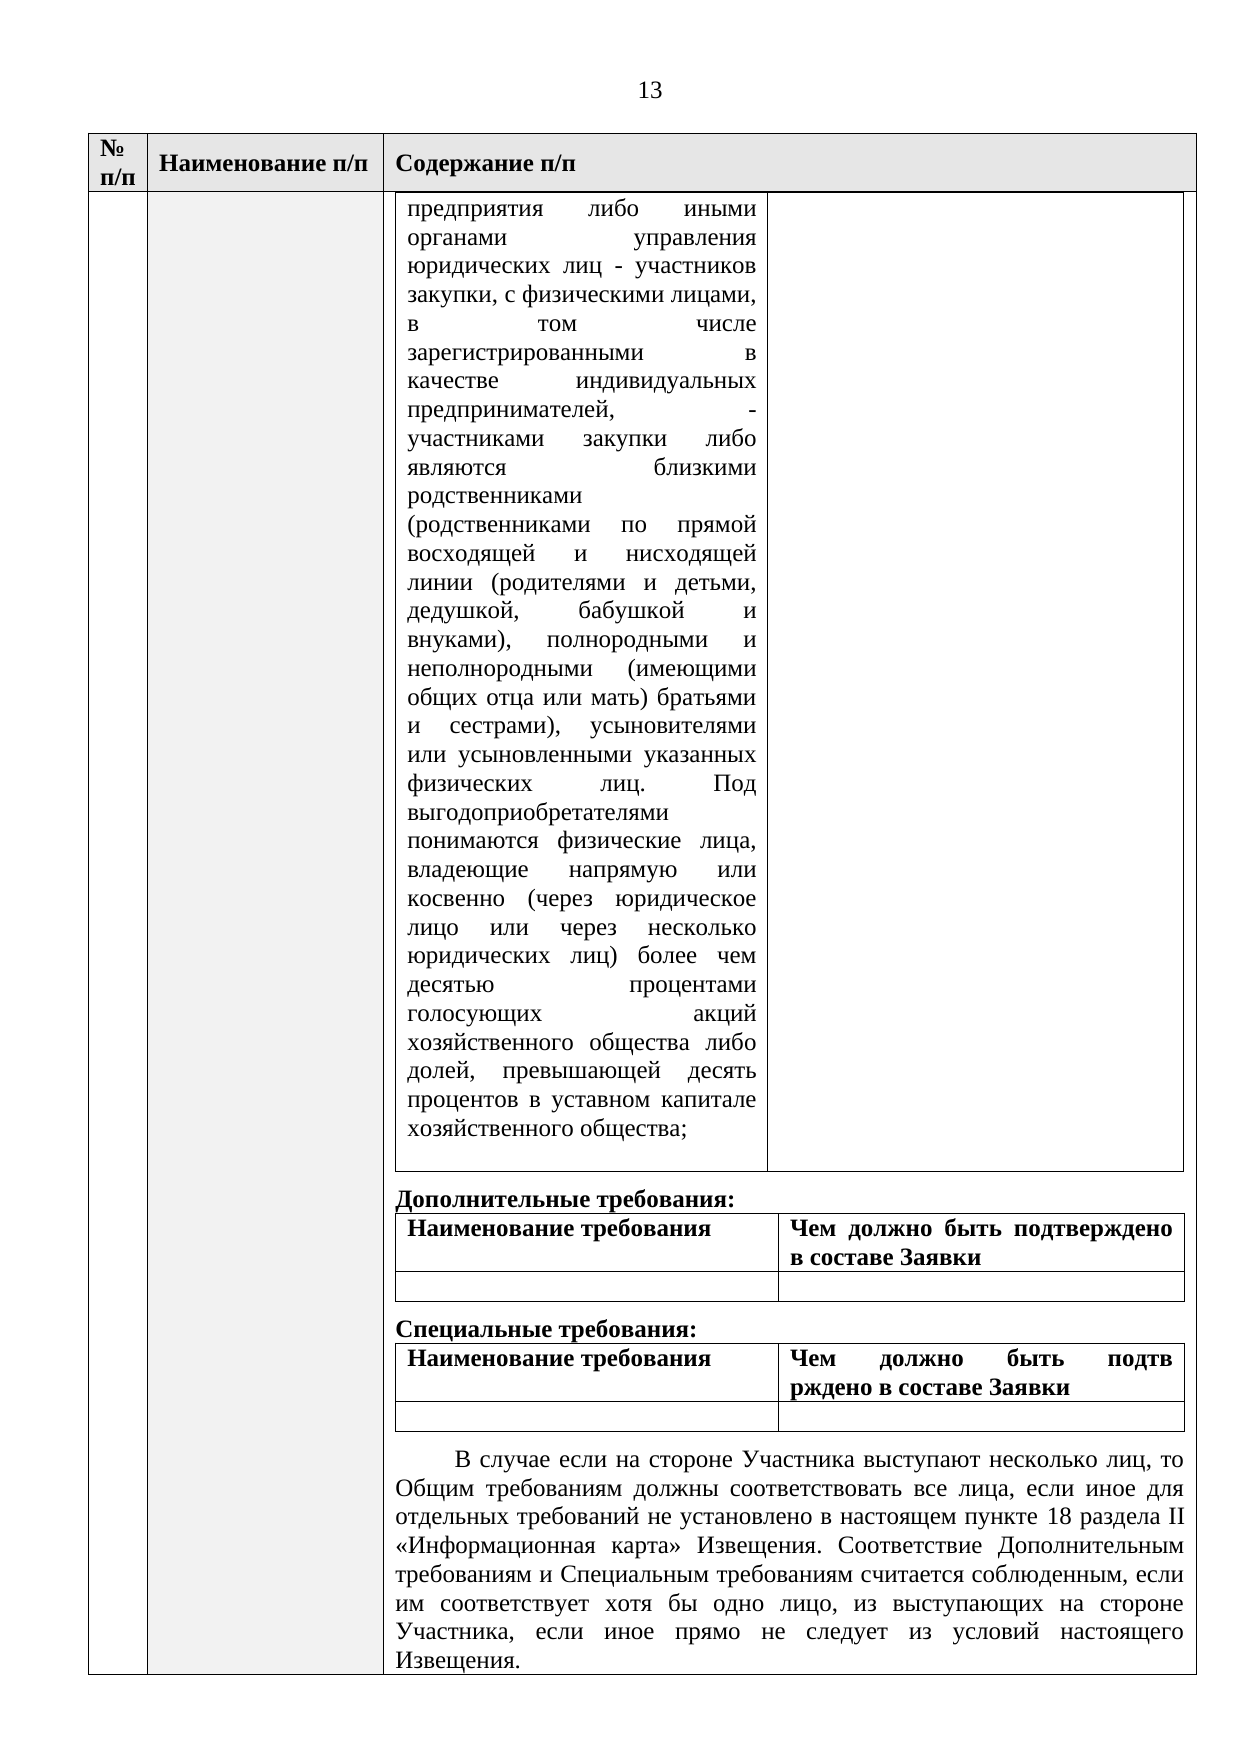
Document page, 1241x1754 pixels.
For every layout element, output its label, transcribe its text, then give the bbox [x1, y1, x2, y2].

table_header № п/п [89, 134, 147, 191]
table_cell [148, 192, 383, 1674]
table_cell [89, 192, 147, 1674]
table_header Содержание п/п [384, 134, 1196, 191]
table_header Наименование п/п [148, 134, 383, 191]
